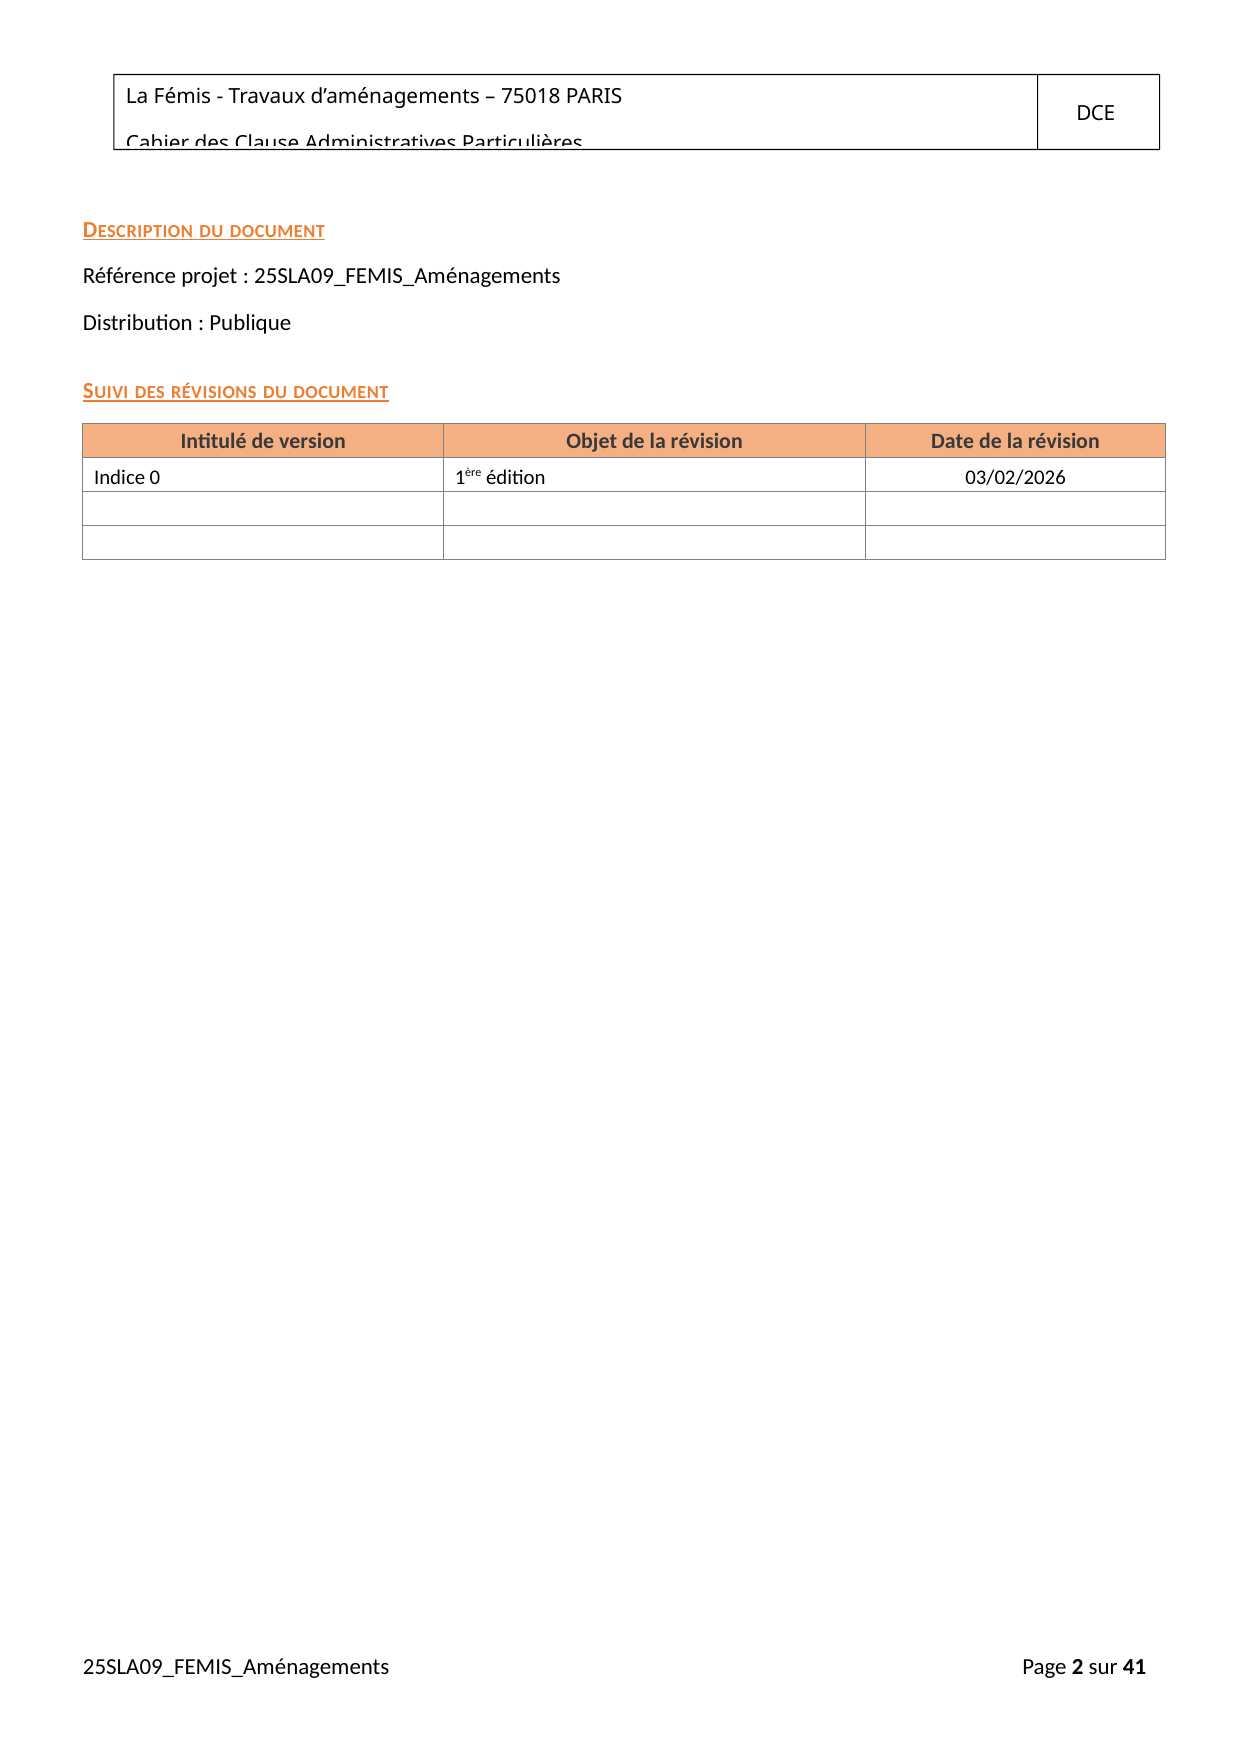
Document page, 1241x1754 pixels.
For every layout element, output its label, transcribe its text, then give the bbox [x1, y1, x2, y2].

table_cell [83, 526, 443, 558]
text Suivi des révisions du document [83, 376, 1165, 404]
table_cell [444, 492, 865, 524]
text Description du document [83, 215, 1165, 243]
table_header Intitulé de version [83, 424, 443, 457]
table_cell [83, 492, 443, 524]
table_cell [866, 492, 1165, 524]
table_cell [866, 526, 1165, 558]
table_header Objet de la révision [444, 424, 865, 457]
table_header Date de la révision [866, 424, 1165, 457]
text Distribution : Publique [83, 308, 1165, 336]
table_cell 03/02/2026 [866, 458, 1165, 491]
table_cell [444, 526, 865, 558]
table_cell 1ère édition [444, 458, 865, 491]
table_cell Indice 0 [83, 458, 443, 491]
text Référence projet : 25SLA09_FEMIS_Aménagements [83, 262, 1165, 289]
